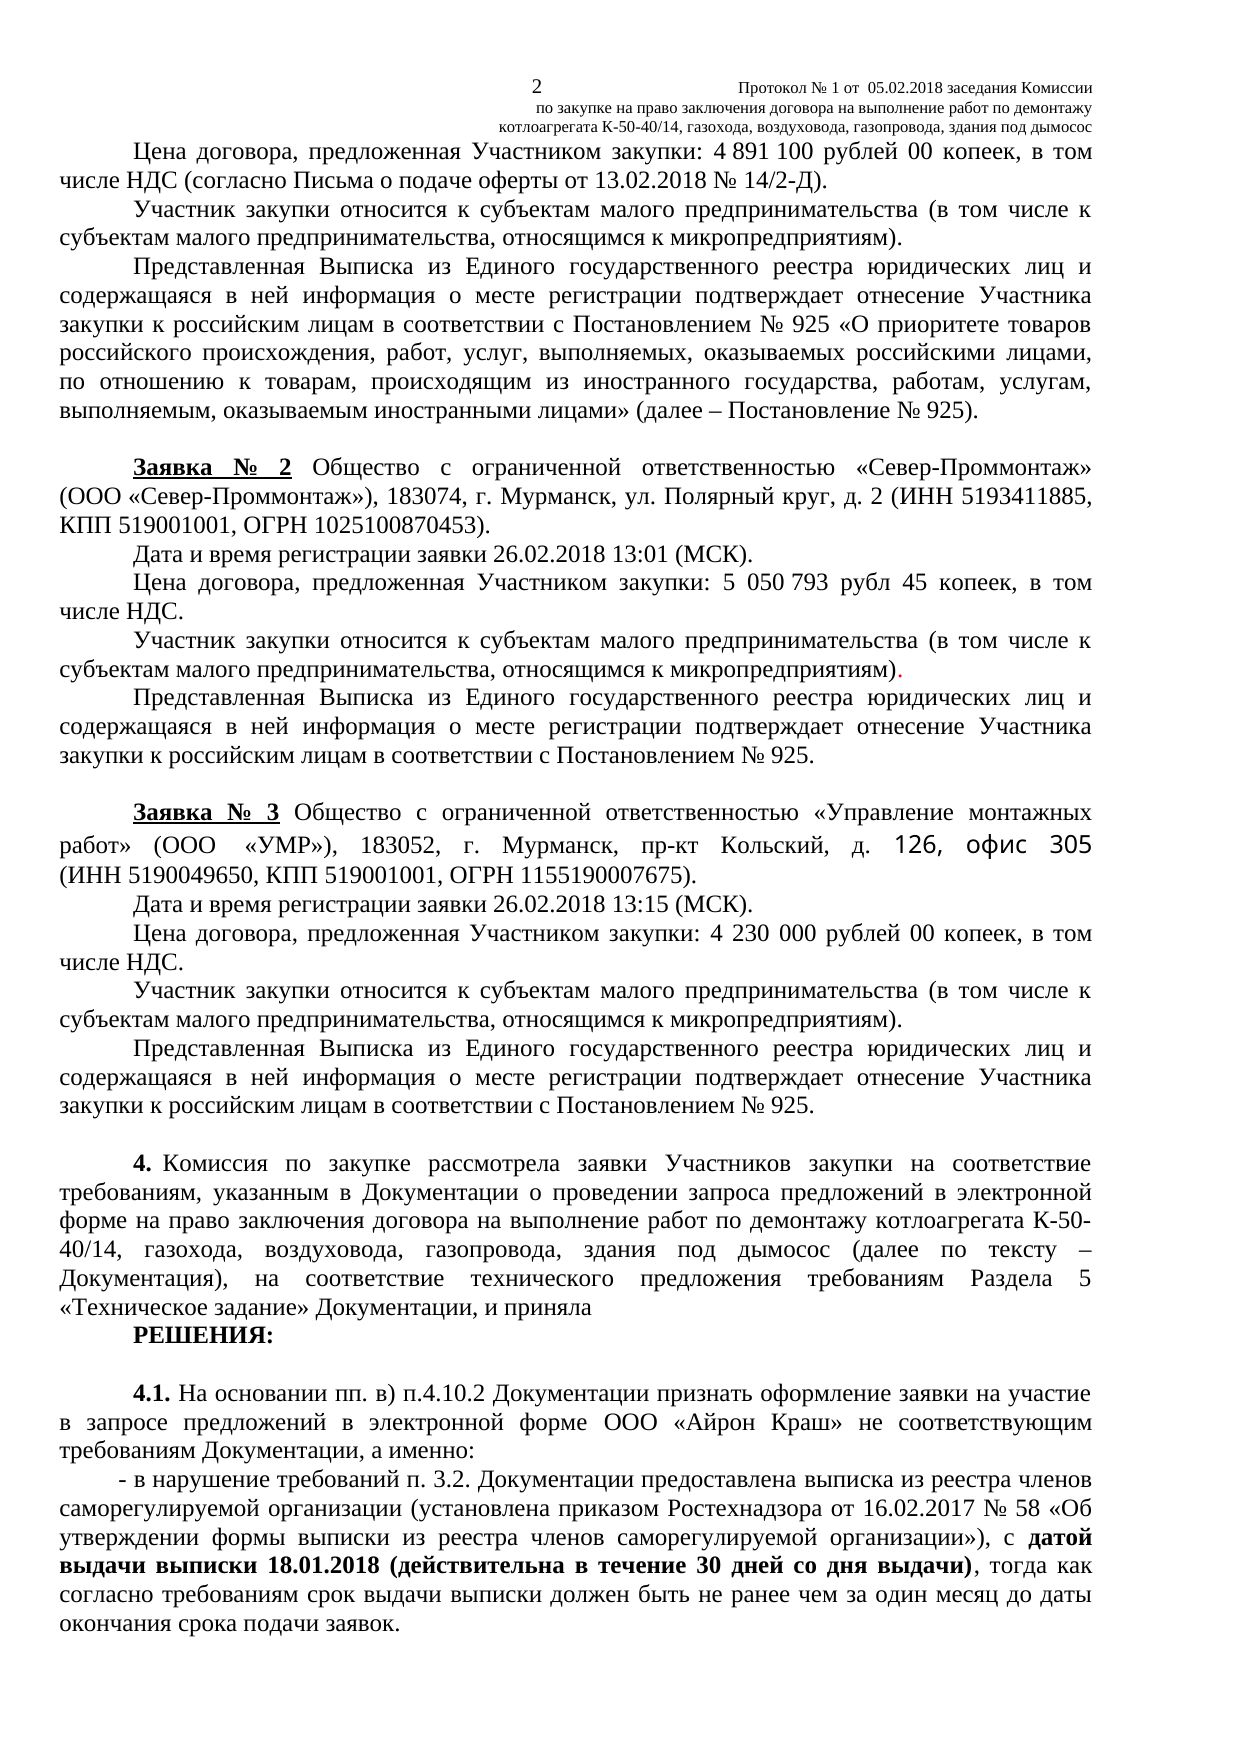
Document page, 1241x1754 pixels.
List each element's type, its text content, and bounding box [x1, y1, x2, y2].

list Комиссия по закупке рассмотрела заявки Участников закупки на соответствие требованиям, указанным в Документации о проведении запроса предложений в электронной форме на право заключения договора на выполнение работ по демонтажу котлоагрегата К-50-40/14, газохода, воздуховода, газопровода, здания под дымосос (далее по тексту – Документация), на соответствие технического предложения требованиям Раздела 5 «Техническое задание» Документации, и приняла [59, 1148, 1092, 1320]
text Участник закупки относится к субъектам малого предпринимательства (в том числе к субъектам малого предпринимательства, относящимся к микропредприятиям). [59, 194, 1092, 251]
text Участник закупки относится к субъектам малого предпринимательства (в том числе к субъектам малого предпринимательства, относящимся к микропредприятиям). [59, 975, 1092, 1033]
text Цена договора, предложенная Участником закупки: 4 891 100 рублей 00 копеек, в том числе НДС (согласно Письма о подаче оферты от 13.02.2018 № 14/2-Д). [59, 136, 1092, 194]
text Представленная Выписка из Единого государственного реестра юридических лиц и содержащаяся в ней информация о месте регистрации подтверждает отнесение Участника закупки к российским лицам в соответствии с Постановлением № 925. [59, 682, 1092, 769]
text 4.1. На основании пп. в) п.4.10.2 Документации признать оформление заявки на участие в запросе предложений в электронной форме ООО «Айрон Краш» не соответствующим требованиям Документации, а именно: [59, 1378, 1092, 1464]
text Участник закупки относится к субъектам малого предпринимательства (в том числе к субъектам малого предпринимательства, относящимся к микропредприятиям). [59, 625, 1092, 682]
text Представленная Выписка из Единого государственного реестра юридических лиц и содержащаяся в ней информация о месте регистрации подтверждает отнесение Участника закупки к российским лицам в соответствии с Постановлением № 925. [59, 1033, 1092, 1119]
text - в нарушение требований п. 3.2. Документации предоставлена выписка из реестра членов саморегулируемой организации (установлена приказом Ростехнадзора от 16.02.2017 № 58 «Об утверждении формы выписки из реестра членов саморегулируемой организации»), с датой выдачи выписки 18.01.2018 (действительна в течение 30 дней со дня выдачи), тогда как согласно требованиям срок выдачи выписки должен быть не ранее чем за один месяц до даты окончания срока подачи заявок. [59, 1464, 1092, 1637]
text Цена договора, предложенная Участником закупки: 5 050 793 рубл 45 копеек, в том числе НДС. [59, 567, 1092, 625]
text Цена договора, предложенная Участником закупки: 4 230 000 рублей 00 копеек, в том числе НДС. [59, 918, 1092, 975]
text Заявка № 2 Общество с ограниченной ответственностью «Север-Проммонтаж» (ООО «Север-Проммонтаж»), 183074, г. Мурманск, ул. Полярный круг, д. 2 (ИНН 5193411885, КПП 519001001, ОГРН 1025100870453). [59, 452, 1092, 539]
list РЕШЕНИЯ: [133, 1320, 1092, 1349]
text Представленная Выписка из Единого государственного реестра юридических лиц и содержащаяся в ней информация о месте регистрации подтверждает отнесение Участника закупки к российским лицам в соответствии с Постановлением № 925 «О приоритете товаров российского происхождения, работ, услуг, выполняемых, оказываемых российскими лицами, по отношению к товарам, происходящим из иностранного государства, работам, услугам, выполняемым, оказываемым иностранными лицами» (далее – Постановление № 925). [59, 251, 1092, 424]
text Заявка № 3 Общество с ограниченной ответственностью «Управление монтажных работ» (ООО «УМР»), 183052, г. Мурманск, пр-кт Кольский, д. 126, офис 305 (ИНН 5190049650, КПП 519001001, ОГРН 1155190007675). [59, 797, 1092, 889]
text Дата и время регистрации заявки 26.02.2018 13:01 (МСК). [59, 539, 1092, 567]
text Дата и время регистрации заявки 26.02.2018 13:15 (МСК). [59, 889, 1092, 918]
